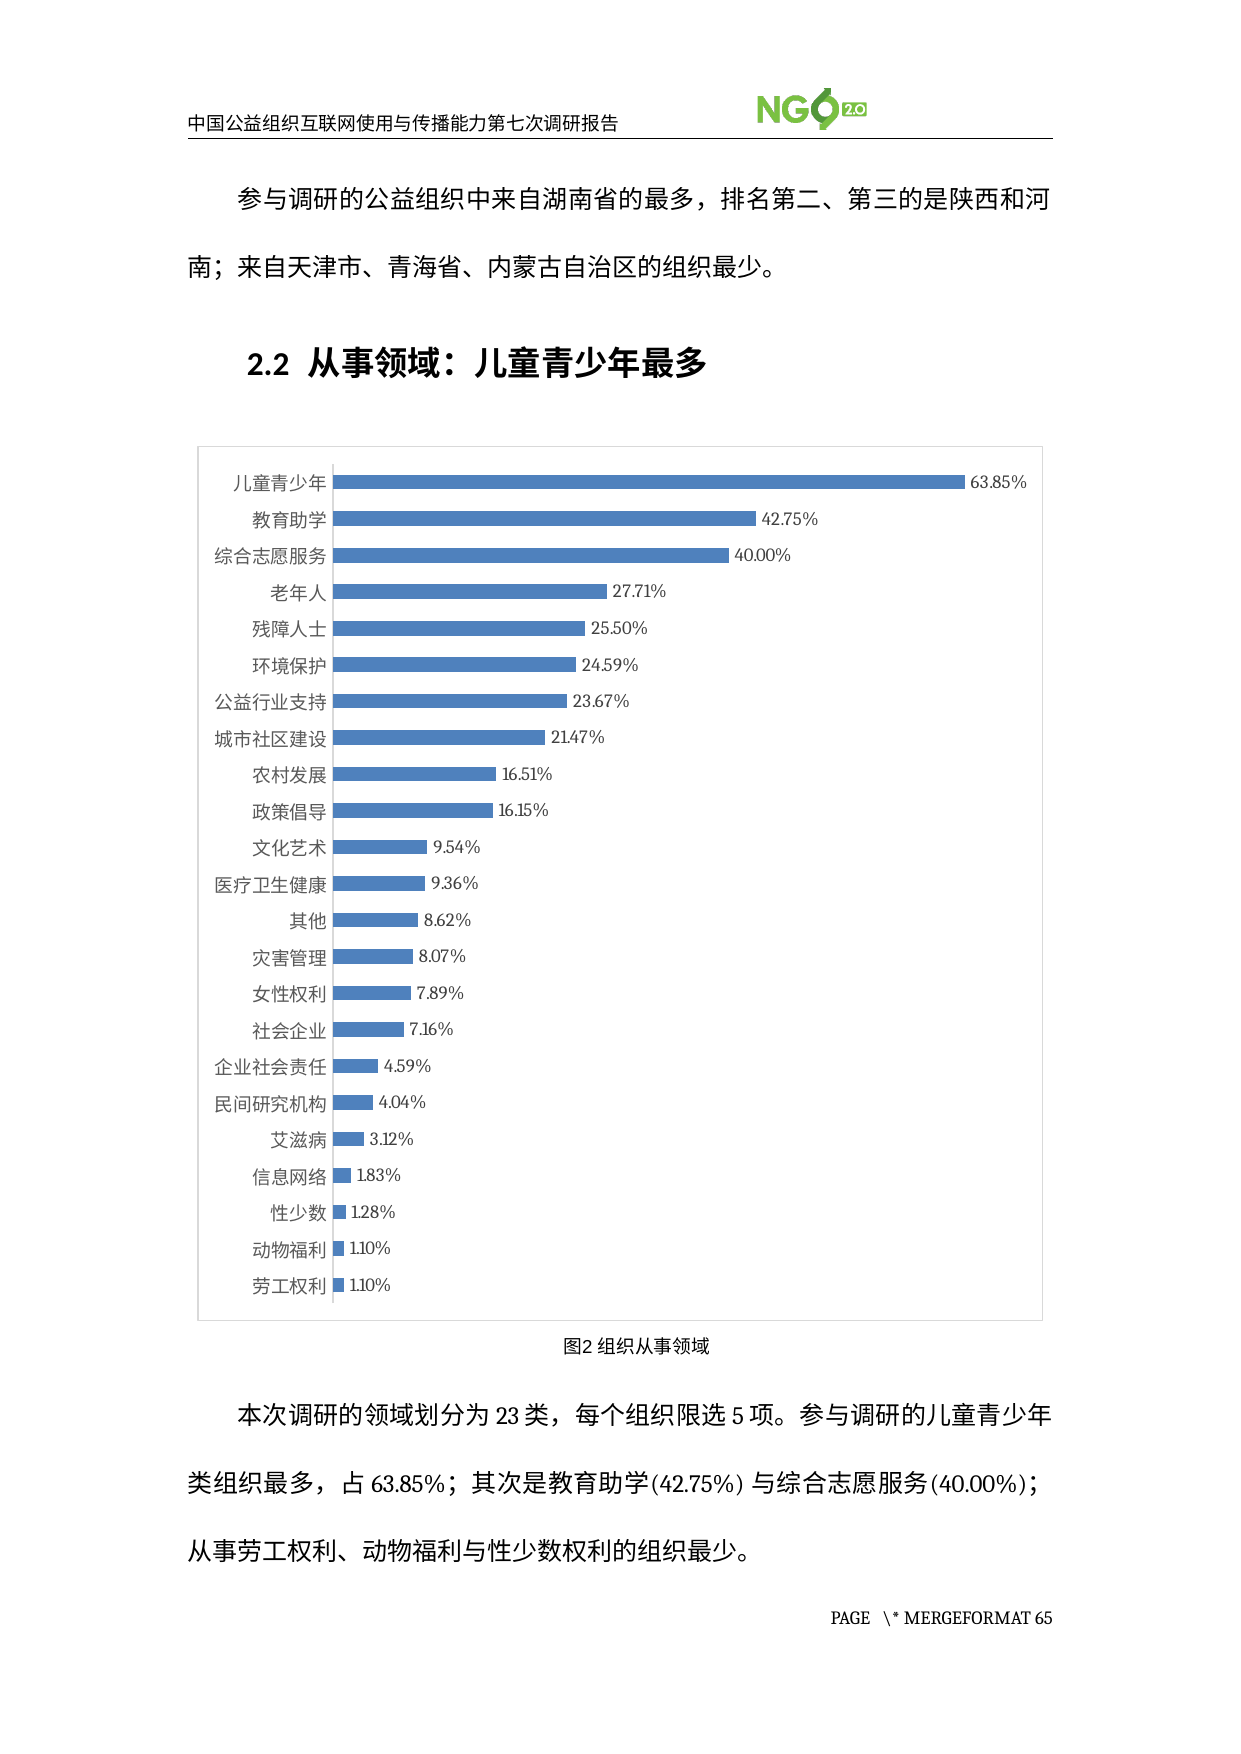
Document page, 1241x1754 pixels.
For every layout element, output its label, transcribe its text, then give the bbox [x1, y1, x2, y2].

text 组织从事领域 [187, 1329, 1053, 1363]
subtitle 从事领域：儿童青少年最多 [247, 327, 1053, 395]
text 本次调研的领域划分为23类，每个组织限选5项。参与调研的儿童青少年类组织最多，占63.85%；其次是教育助学(42.75%) 与综合志愿服务(40.00%)； 从事劳工权利、动物福利与性少数权利的组织最少。 [187, 1380, 1053, 1583]
picture [757, 88, 867, 130]
text 参与调研的公益组织中来自湖南省的最多，排名第二、第三的是陕西和河南；来自天津市、青海省、内蒙古自治区的组织最少。 [187, 164, 1053, 300]
